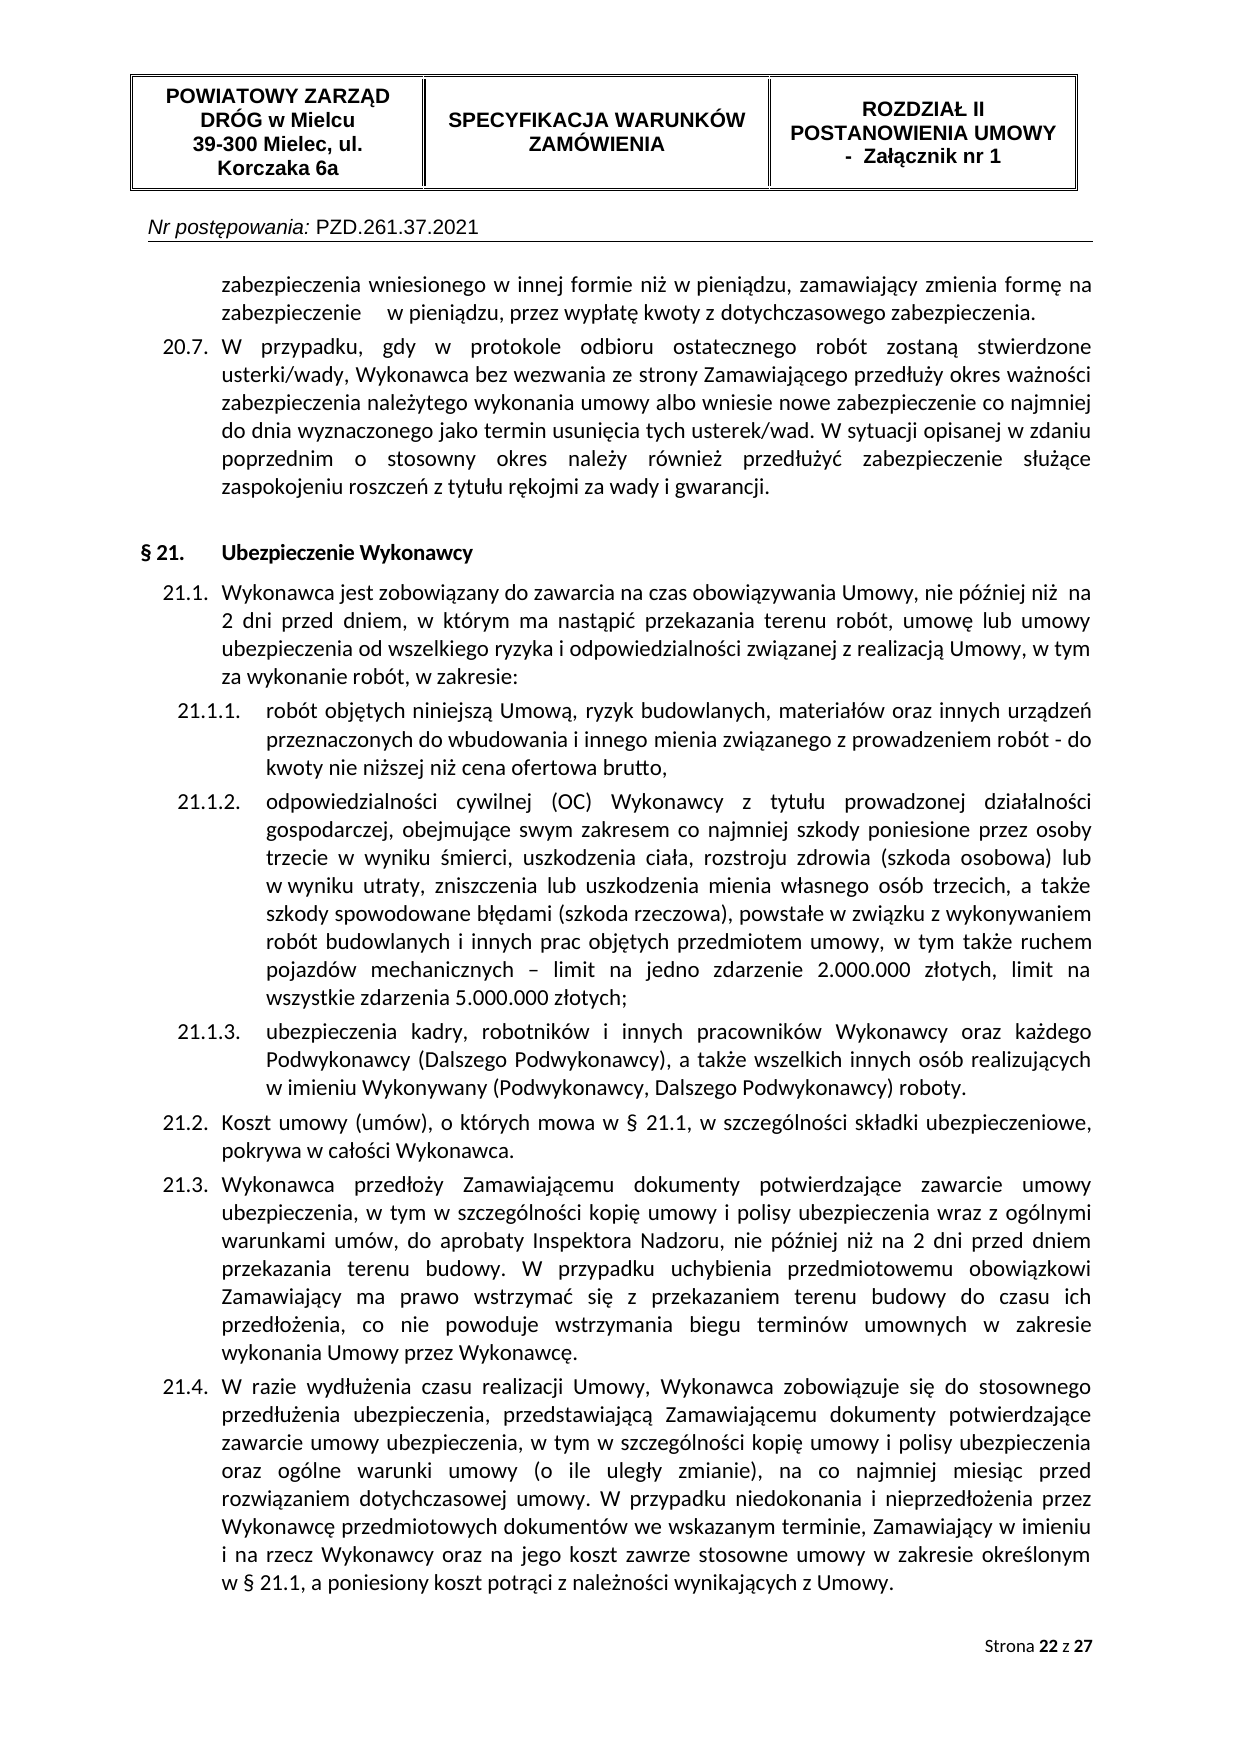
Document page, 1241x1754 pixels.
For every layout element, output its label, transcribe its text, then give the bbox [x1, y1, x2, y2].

subtitle odpowiedzialności cywilnej (OC) Wykonawcy z tytułu prowadzonej działalności gospodarczej, obejmujące swym zakresem co najmniej szkody poniesione przez osoby trzecie w wyniku śmierci, uszkodzenia ciała, rozstroju zdrowia (szkoda osobowa) lub w wyniku utraty, zniszczenia lub uszkodzenia mienia własnego osób trzecich, a także szkody spowodowane błędami (szkoda rzeczowa), powstałe w związku z wykonywaniem robót budowlanych i innych prac objętych przedmiotem umowy, w tym także ruchem pojazdów mechanicznych – limit na jedno zdarzenie 2.000.000 złotych, limit na wszystkie zdarzenia 5.000.000 złotych; [177, 787, 1093, 1011]
subtitle ubezpieczenia kadry, robotników i innych pracowników Wykonawcy oraz każdego Podwykonawcy (Dalszego Podwykonawcy), a także wszelkich innych osób realizujących w imieniu Wykonywany (Podwykonawcy, Dalszego Podwykonawcy) roboty. [177, 1017, 1093, 1101]
subtitle Wykonawca jest zobowiązany do zawarcia na czas obowiązywania Umowy, nie później niż na 2 dni przed dniem, w którym ma nastąpić przekazania terenu robót, umowę lub umowy ubezpieczenia od wszelkiego ryzyka i odpowiedzialności związanej z realizacją Umowy, w tym za wykonanie robót, w zakresie: [162, 578, 1093, 690]
subtitle Koszt umowy (umów), o których mowa w § 21.1, w szczególności składki ubezpieczeniowe, pokrywa w całości Wykonawca. [162, 1108, 1093, 1164]
subtitle robót objętych niniejszą Umową, ryzyk budowlanych, materiałów oraz innych urządzeń przeznaczonych do wbudowania i innego mienia związanego z prowadzeniem robót - do kwoty nie niższej niż cena ofertowa brutto, [177, 697, 1093, 781]
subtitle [162, 270, 1093, 326]
subtitle Ubezpieczenie Wykonawcy [162, 538, 1093, 566]
subtitle Wykonawca przedłoży Zamawiającemu dokumenty potwierdzające zawarcie umowy ubezpieczenia, w tym w szczególności kopię umowy i polisy ubezpieczenia wraz z ogólnymi warunkami umów, do aprobaty Inspektora Nadzoru, nie później niż na 2 dni przed dniem przekazania terenu budowy. W przypadku uchybienia przedmiotowemu obowiązkowi Zamawiający ma prawo wstrzymać się z przekazaniem terenu budowy do czasu ich przedłożenia, co nie powoduje wstrzymania biegu terminów umownych w zakresie wykonania Umowy przez Wykonawcę. [162, 1170, 1093, 1366]
subtitle W razie wydłużenia czasu realizacji Umowy, Wykonawca zobowiązuje się do stosownego przedłużenia ubezpieczenia, przedstawiającą Zamawiającemu dokumenty potwierdzające zawarcie umowy ubezpieczenia, w tym w szczególności kopię umowy i polisy ubezpieczenia oraz ogólne warunki umowy (o ile uległy zmianie), na co najmniej miesiąc przed rozwiązaniem dotychczasowej umowy. W przypadku niedokonania i nieprzedłożenia przez Wykonawcę przedmiotowych dokumentów we wskazanym terminie, Zamawiający w imieniu i na rzecz Wykonawcy oraz na jego koszt zawrze stosowne umowy w zakresie określonym w § 21.1, a poniesiony koszt potrąci z należności wynikających z Umowy. [162, 1372, 1093, 1597]
subtitle W przypadku, gdy w protokole odbioru ostatecznego robót zostaną stwierdzone usterki/wady, Wykonawca bez wezwania ze strony Zamawiającego przedłuży okres ważności zabezpieczenia należytego wykonania umowy albo wniesie nowe zabezpieczenie co najmniej do dnia wyznaczonego jako termin usunięcia tych usterek/wad. W sytuacji opisanej w zdaniu poprzednim o stosowny okres należy również przedłużyć zabezpieczenie służące zaspokojeniu roszczeń z tytułu rękojmi za wady i gwarancji. [162, 332, 1093, 500]
